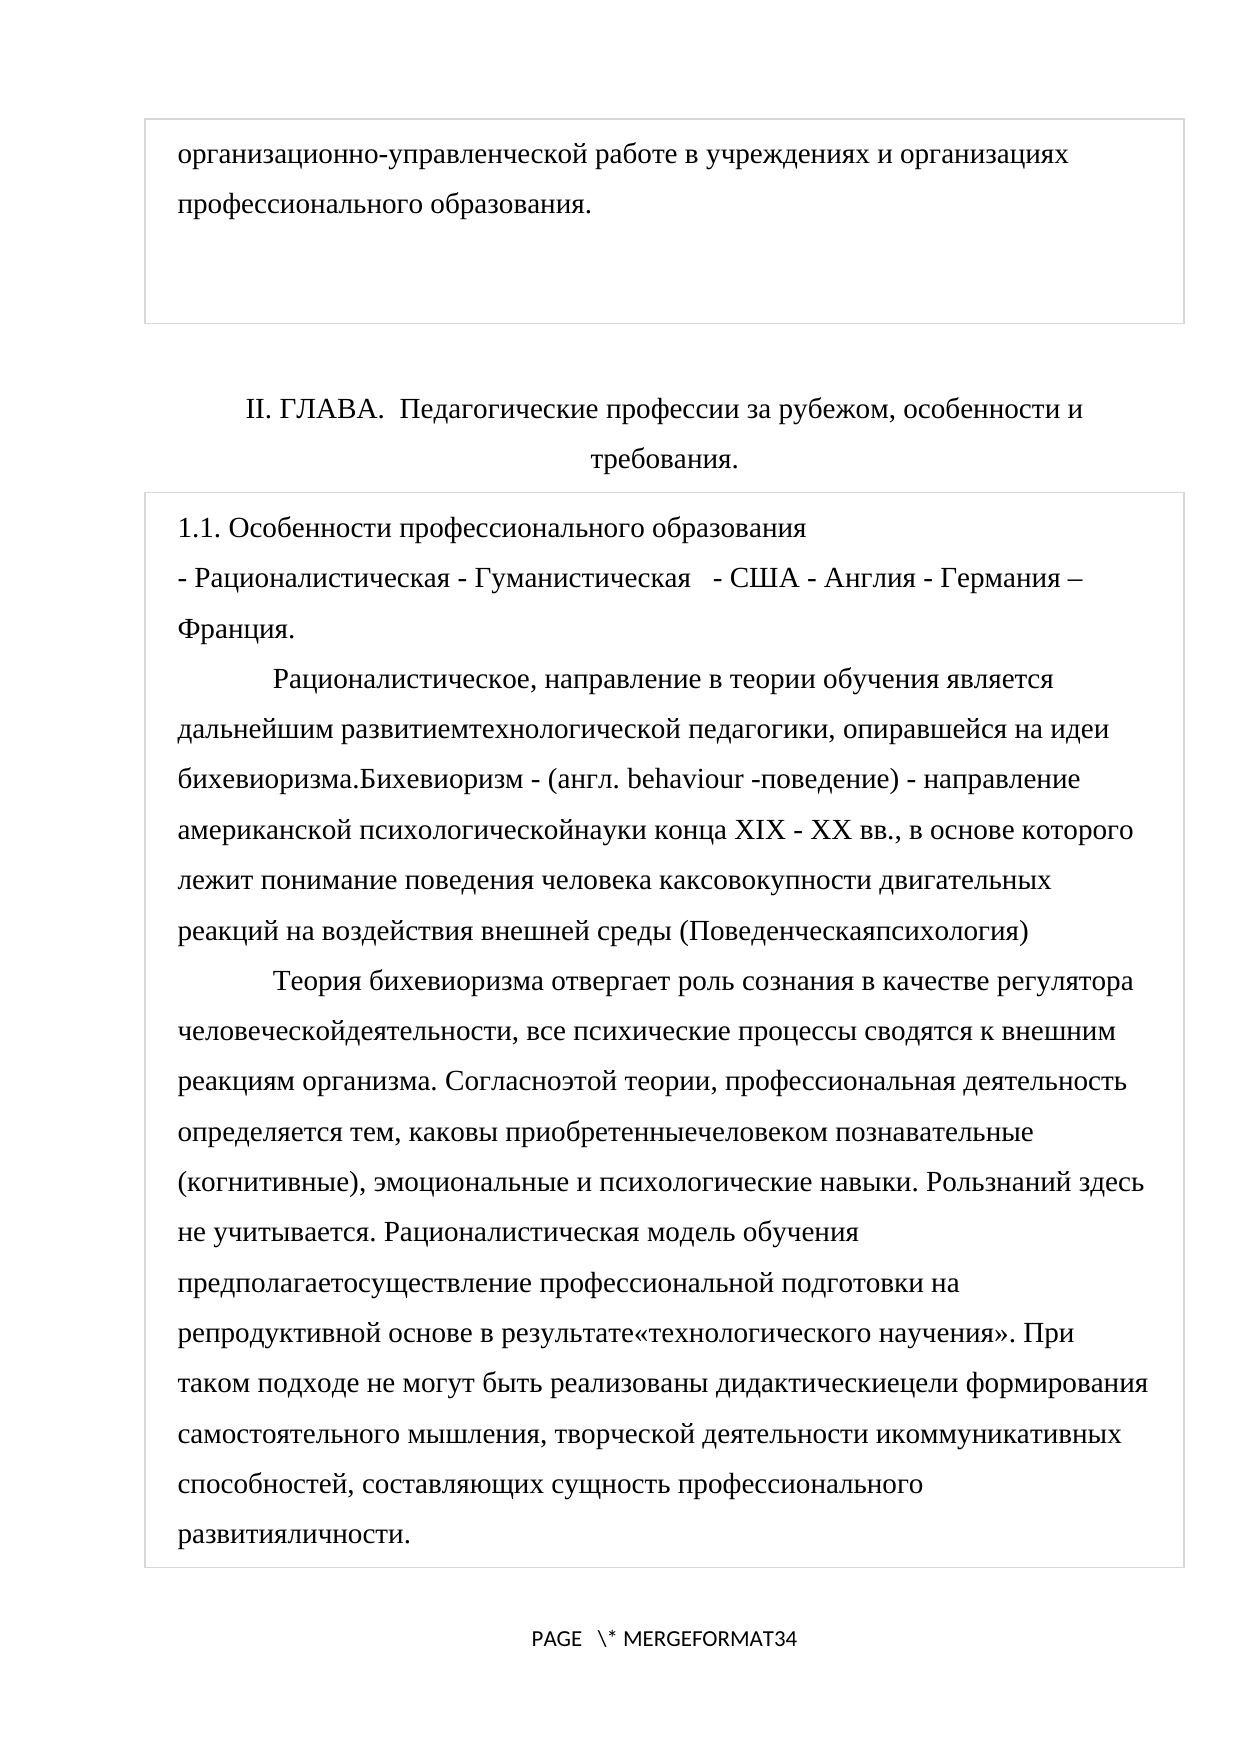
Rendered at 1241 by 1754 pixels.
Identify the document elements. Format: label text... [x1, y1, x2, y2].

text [146, 120, 1183, 219]
text - Рационалистическая - Гуманистическая - США - Англия - Германия – Франция. [146, 542, 1183, 643]
text Теория бихевиоризма отвергает роль сознания в качестве регулятора человеческойдеятельности, все психические процессы сводятся к внешним реакциям организма. Согласноэтой теории, профессиональная деятельность определяется тем, каковы приобретенныечеловеком познавательные (когнитивные), эмоциональные и психологические навыки. Рользнаний здесь не учитывается. Рационалистическая модель обучения предполагаетосуществление профессиональной подготовки на репродуктивной основе в результате«технологического научения». При таком подходе не могут быть реализованы дидактическиецели формирования самостоятельного мышления, творческой деятельности икоммуникативных способностей, составляющих сущность профессионального развитияличности. [146, 945, 1183, 1567]
text 1.1. Особенности профессионального образования [146, 493, 1183, 542]
text Рационалистическое, направление в теории обучения является дальнейшим развитиемтехнологической педагогики, опиравшейся на идеи бихевиоризма.Бихевиоризм - (англ. behaviour -поведение) - направление американской психологическойнауки конца XIX - XX вв., в основе которого лежит понимание поведения человека каксовокупности двигательных реакций на воздействия внешней среды (Поведенческаяпсихология) [146, 643, 1183, 945]
text ӀӀ. ГЛАВА. Педагогические профессии за рубежом, особенности и требования. [177, 391, 1152, 475]
